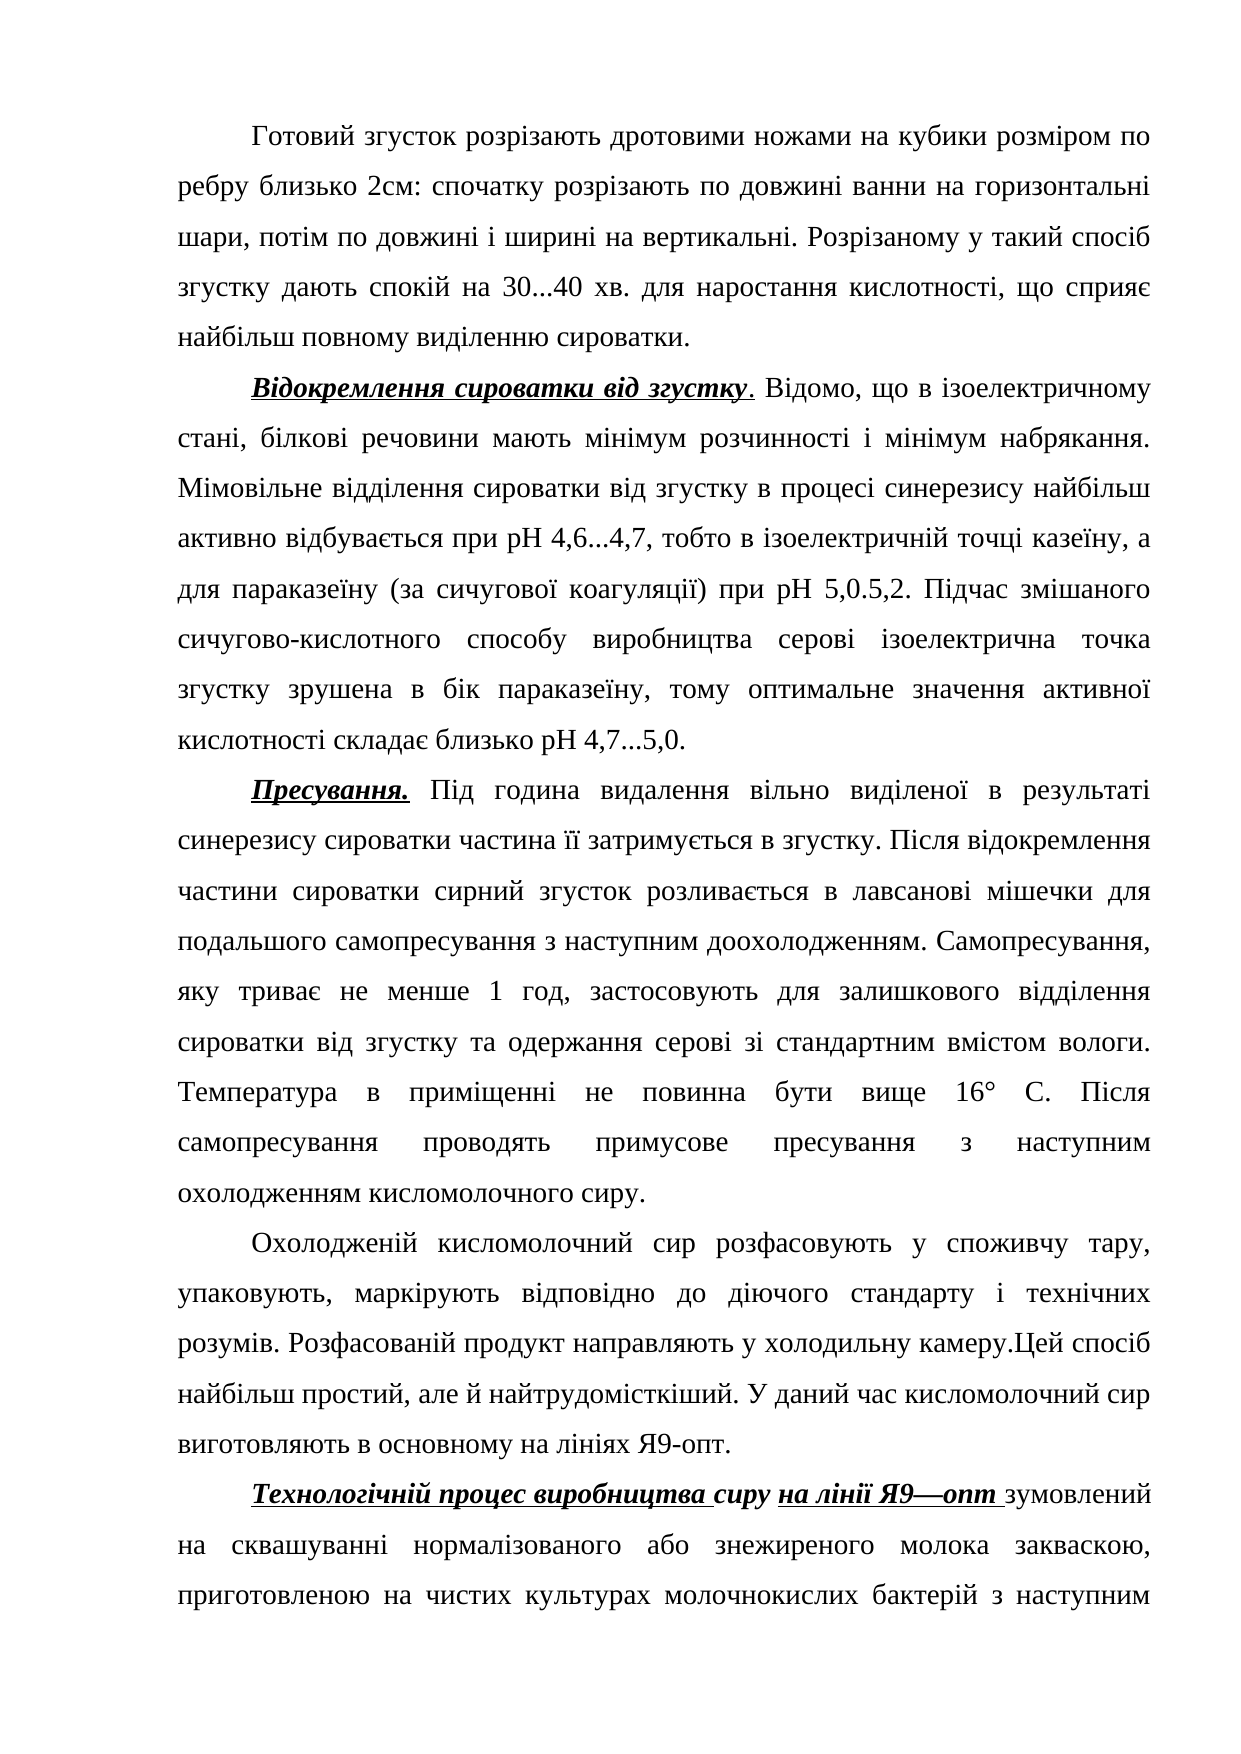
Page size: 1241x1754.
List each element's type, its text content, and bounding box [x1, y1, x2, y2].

text Відокремлення сироватки від згустку. Відомо, що в ізоелектричному стані, білкові речовини мають мінімум розчинності і мінімум набрякання. Мімовільне відділення сироватки від згустку в процесі синерезису найбільш активно відбувається при рН 4,6...4,7, тобто в ізоелектричній точці казеїну, а для параказеїну (за сичугової коагуляції) при рН 5,0.5,2. Підчас змішаного сичугово-кислотного способу виробництва серові ізоелектрична точка згустку зрушена в бік параказеїну, тому оптимальне значення активної кислотності складає близько рН 4,7...5,0. [177, 370, 1152, 755]
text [177, 1477, 1152, 1611]
text Пресування. Під година видалення вільно виділеної в результаті синерезису сироватки частина її затримується в згустку. Після відокремлення частини сироватки сирний згусток розливається в лавсанові мішечки для подальшого самопресування з наступним доохолодженням. Самопресування, яку триває не менше 1 год, застосовують для залишкового відділення сироватки від згустку та одержання серові зі стандартним вмістом вологи. Температура в приміщенні не повинна бути вище 16° С. Після самопресування проводять примусове пресування з наступним охолодженням кисломолочного сиру. [177, 772, 1152, 1208]
text Готовий згусток розрізають дротовими ножами на кубики розміром по ребру близько 2см: спочатку розрізають по довжині ванни на горизонтальні шари, потім по довжині і ширині на вертикальні. Розрізаному у такий спосіб згустку дають спокій на 30...40 хв. для наростання кислотності, що сприяє найбільш повному виділенню сироватки. [177, 118, 1152, 353]
text Охолодженій кисломолочний сир розфасовують у споживчу тару, упаковують, маркірують відповідно до діючого стандарту і технічних розумів. Розфасованій продукт направляють у холодильну камеру.Цей спосіб найбільш простий, але й найтрудомісткіший. У даний час кисломолочний сир виготовляють в основному на лініях Я9-опт. [177, 1225, 1152, 1460]
